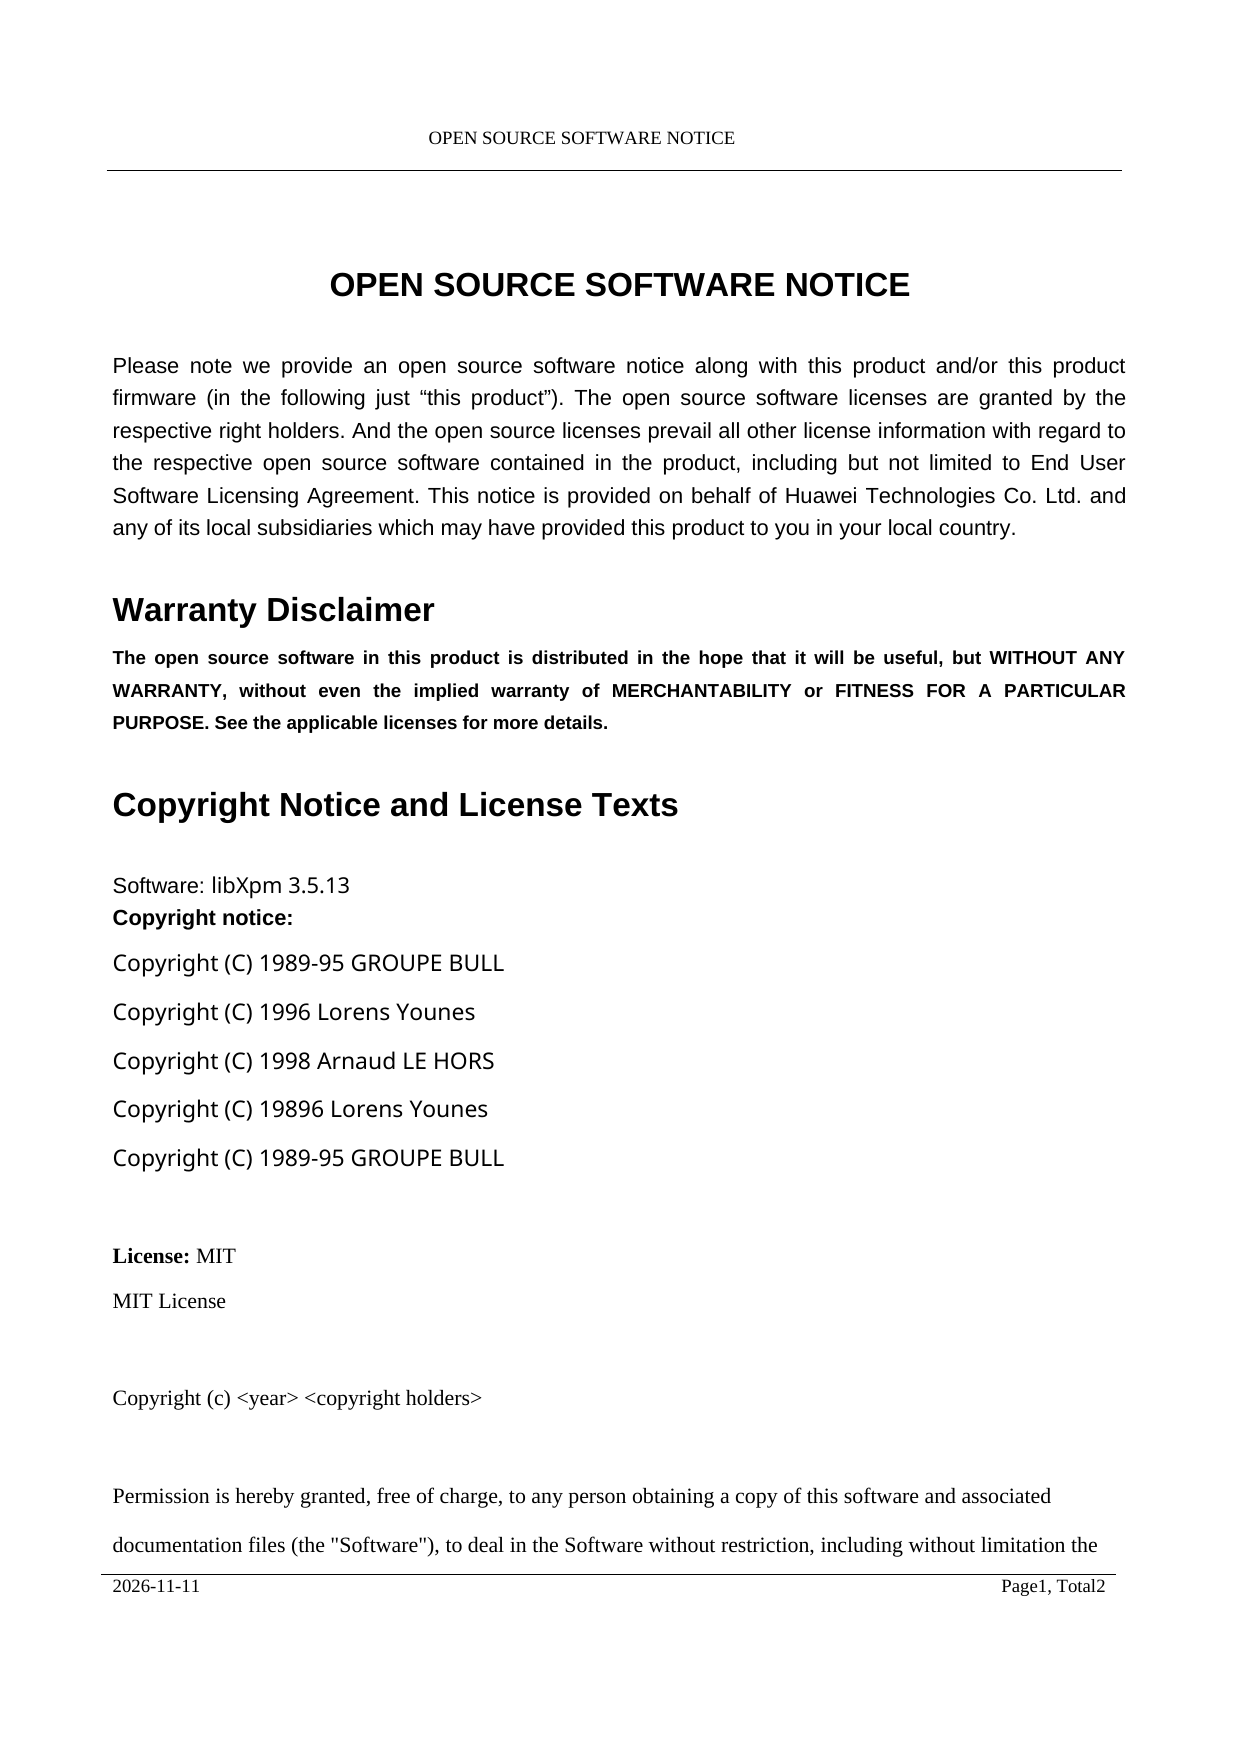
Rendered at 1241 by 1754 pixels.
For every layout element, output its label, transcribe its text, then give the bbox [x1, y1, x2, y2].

text Warranty Disclaimer [112, 576, 1128, 641]
text Copyright Notice and License Texts [112, 771, 1128, 836]
text License: MIT [112, 1239, 1128, 1272]
text OPEN SOURCE SOFTWARE NOTICE [112, 251, 1128, 316]
text Software: libXpm 3.5.13 [112, 869, 1128, 901]
text Please note we provide an open source software notice along with this product and/or this product firmware (in the following just “this product”). The open source software licenses are granted by the respective right holders. And the open source licenses prevail all other license information with regard to the respective open source software contained in the product, including but not limited to End User Software Licensing Agreement. This notice is provided on behalf of Huawei Technologies Co. Ltd. and any of its local subsidiaries which may have provided this product to you in your local country. [112, 349, 1128, 544]
text The open source software in this product is distributed in the hope that it will be useful, but WITHOUT ANY WARRANTY, without even the implied warranty of MERCHANTABILITY or FITNESS FOR A PARTICULAR PURPOSE. See the applicable licenses for more details. [112, 641, 1128, 739]
text Copyright notice: [112, 901, 1128, 934]
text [112, 1284, 1128, 1560]
text Copyright (C) 1989-95 GROUPE BULL Copyright (C) 1996 Lorens Younes Copyright (C) 1998 Arnaud LE HORS Copyright (C) 19896 Lorens Younes Copyright (C) 1989-95 GROUPE BULL [112, 947, 1128, 1223]
